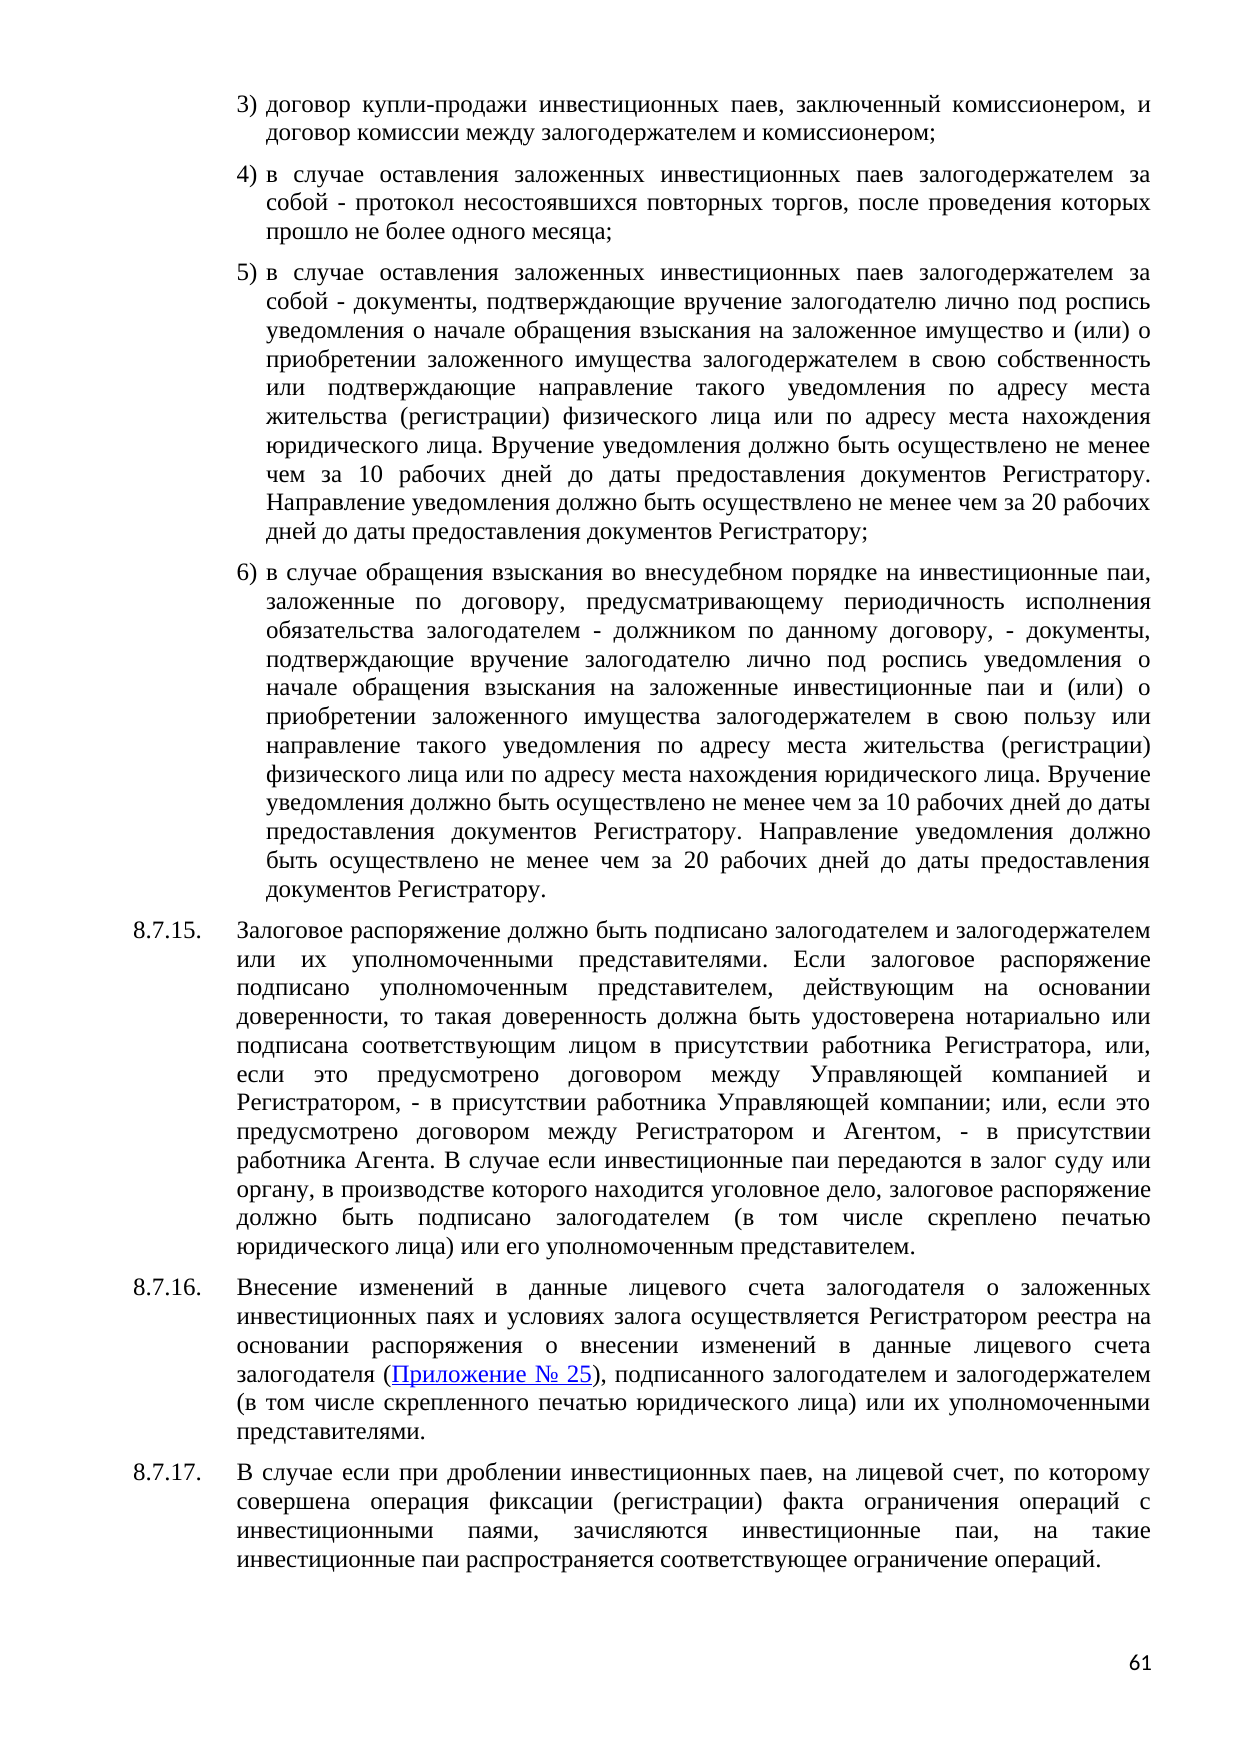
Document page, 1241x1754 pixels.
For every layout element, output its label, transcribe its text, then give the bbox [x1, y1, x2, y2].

list в случае обращения взыскания во внесудебном порядке на инвестиционные паи, заложенные по договору, предусматривающему периодичность исполнения обязательства залогодателем - должником по данному договору, - документы, подтверждающие вручение залогодателю лично под роспись уведомления о начале обращения взыскания на заложенные инвестиционные паи и (или) о приобретении заложенного имущества залогодержателем в свою пользу или направление такого уведомления по адресу места жительства (регистрации) физического лица или по адресу места нахождения юридического лица. Вручение уведомления должно быть осуществлено не менее чем за 10 рабочих дней до даты предоставления документов Регистратору. Направление уведомления должно быть осуществлено не менее чем за 20 рабочих дней до даты предоставления документов Регистратору. [236, 557, 1152, 902]
list договор купли-продажи инвестиционных паев, заключенный комиссионером, и договор комиссии между залогодержателем и комиссионером; [236, 89, 1152, 146]
list В случае если при дроблении инвестиционных паев, на лицевой счет, по которому совершена операция фиксации (регистрации) факта ограничения операций с инвестиционными паями, зачисляются инвестиционные паи, на такие инвестиционные паи распространяется соответствующее ограничение операций. [133, 1457, 1152, 1572]
list Внесение изменений в данные лицевого счета залогодателя о заложенных инвестиционных паях и условиях залога осуществляется Регистратором реестра на основании распоряжения о внесении изменений в данные лицевого счета залогодателя (Приложение № 25), подписанного залогодателем и залогодержателем (в том числе скрепленного печатью юридического лица) или их уполномоченными представителями. [133, 1272, 1152, 1445]
list Залоговое распоряжение должно быть подписано залогодателем и залогодержателем или их уполномоченными представителями. Если залоговое распоряжение подписано уполномоченным представителем, действующим на основании доверенности, то такая доверенность должна быть удостоверена нотариально или подписана соответствующим лицом в присутствии работника Регистратора, или, если это предусмотрено договором между Управляющей компанией и Регистратором, - в присутствии работника Управляющей компании; или, если это предусмотрено договором между Регистратором и Агентом, - в присутствии работника Агента. В случае если инвестиционные паи передаются в залог суду или органу, в производстве которого находится уголовное дело, залоговое распоряжение должно быть подписано залогодателем (в том числе скреплено печатью юридического лица) или его уполномоченным представителем. [133, 915, 1152, 1260]
list в случае оставления заложенных инвестиционных паев залогодержателем за собой - документы, подтверждающие вручение залогодателю лично под роспись уведомления о начале обращения взыскания на заложенное имущество и (или) о приобретении заложенного имущества залогодержателем в свою собственность или подтверждающие направление такого уведомления по адресу места жительства (регистрации) физического лица или по адресу места нахождения юридического лица. Вручение уведомления должно быть осуществлено не менее чем за 10 рабочих дней до даты предоставления документов Регистратору. Направление уведомления должно быть осуществлено не менее чем за 20 рабочих дней до даты предоставления документов Регистратору; [236, 257, 1152, 545]
list в случае оставления заложенных инвестиционных паев залогодержателем за собой - протокол несостоявшихся повторных торгов, после проведения которых прошло не более одного месяца; [236, 159, 1152, 245]
